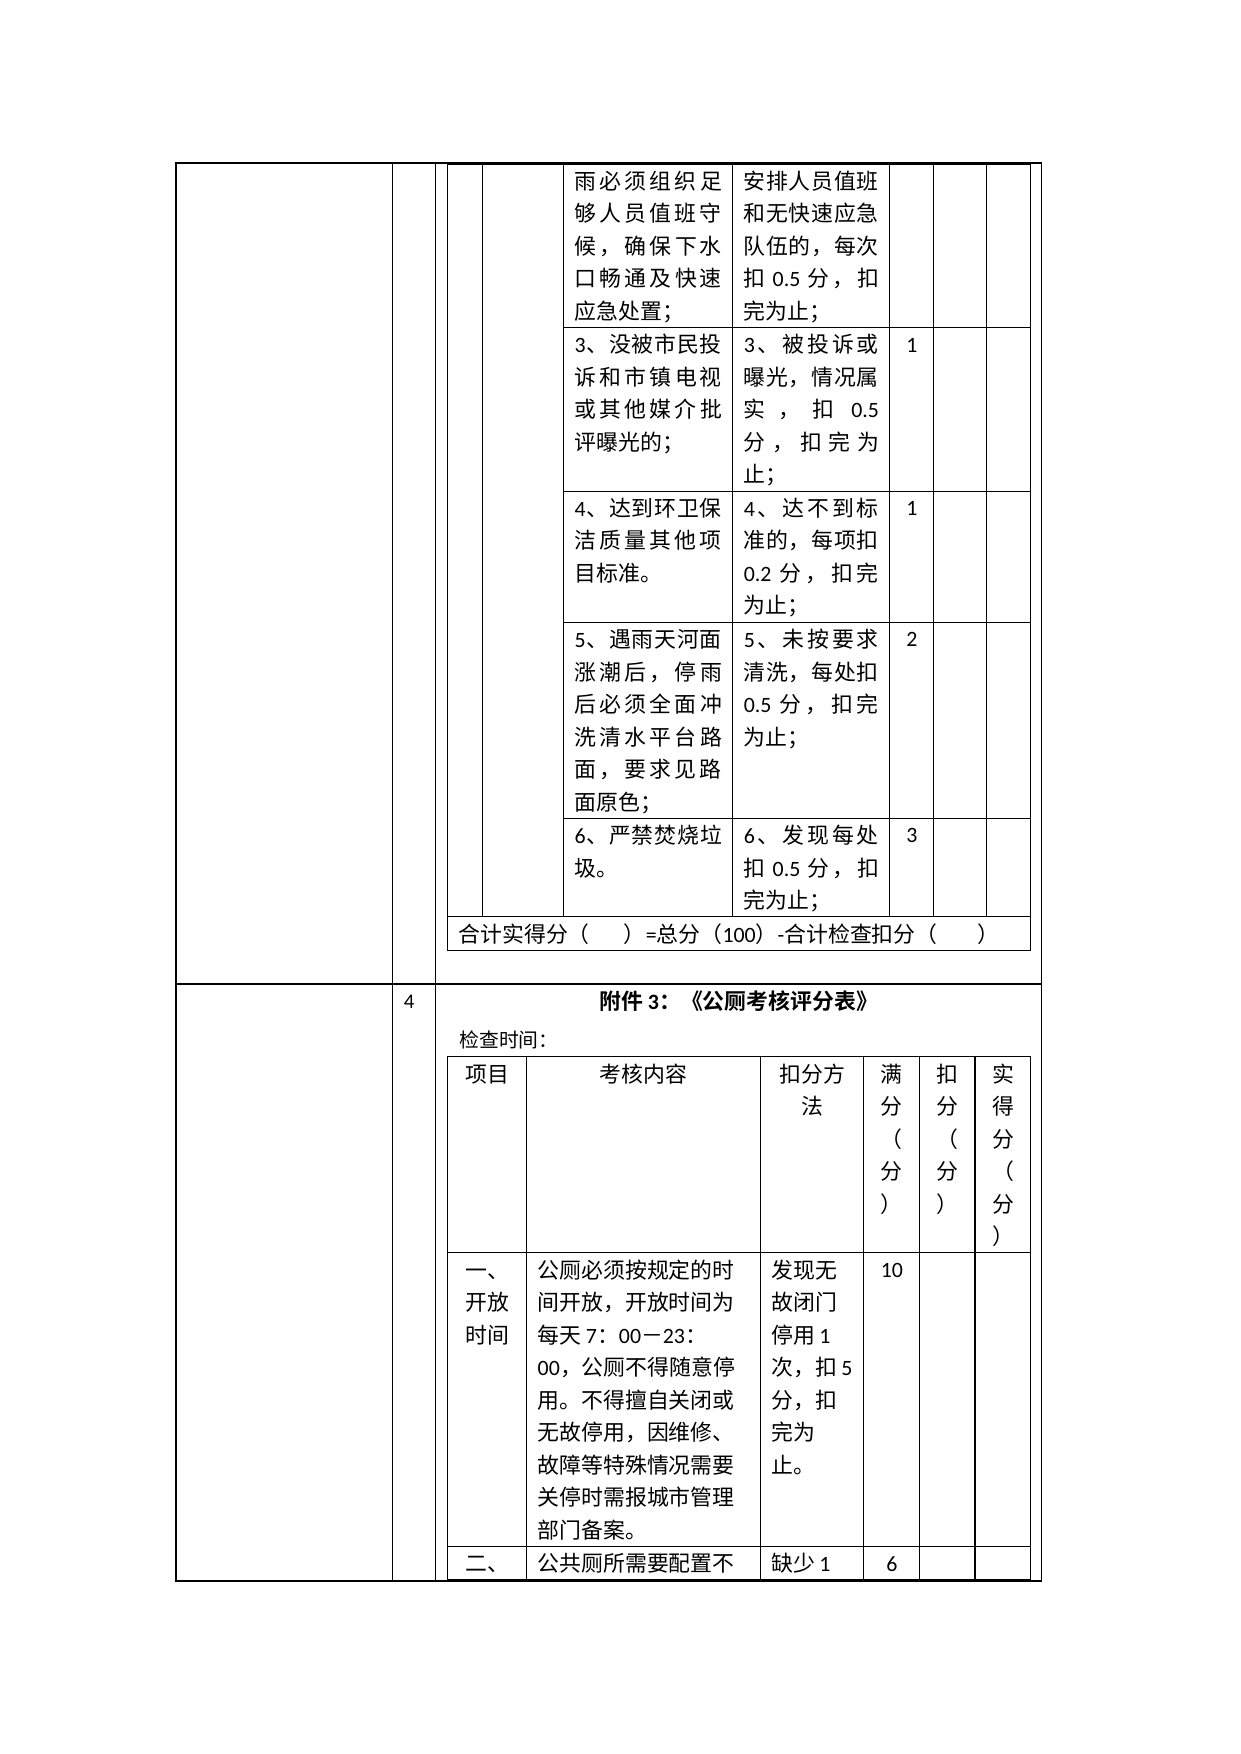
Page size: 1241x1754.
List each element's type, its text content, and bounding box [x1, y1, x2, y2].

table_cell 附件2：《环卫保洁服务考核评分表》 检查时间： [436, 164, 1041, 983]
table_cell [177, 164, 392, 983]
table_cell [177, 985, 392, 1580]
table_cell 附件3：《公厕考核评分表》 检查时间： 注：不满足招标文件中“★”条款的投标文件将作无效投标处理。 [436, 985, 1041, 1580]
table_cell 3 [393, 164, 435, 983]
table_cell 4 [393, 985, 435, 1580]
